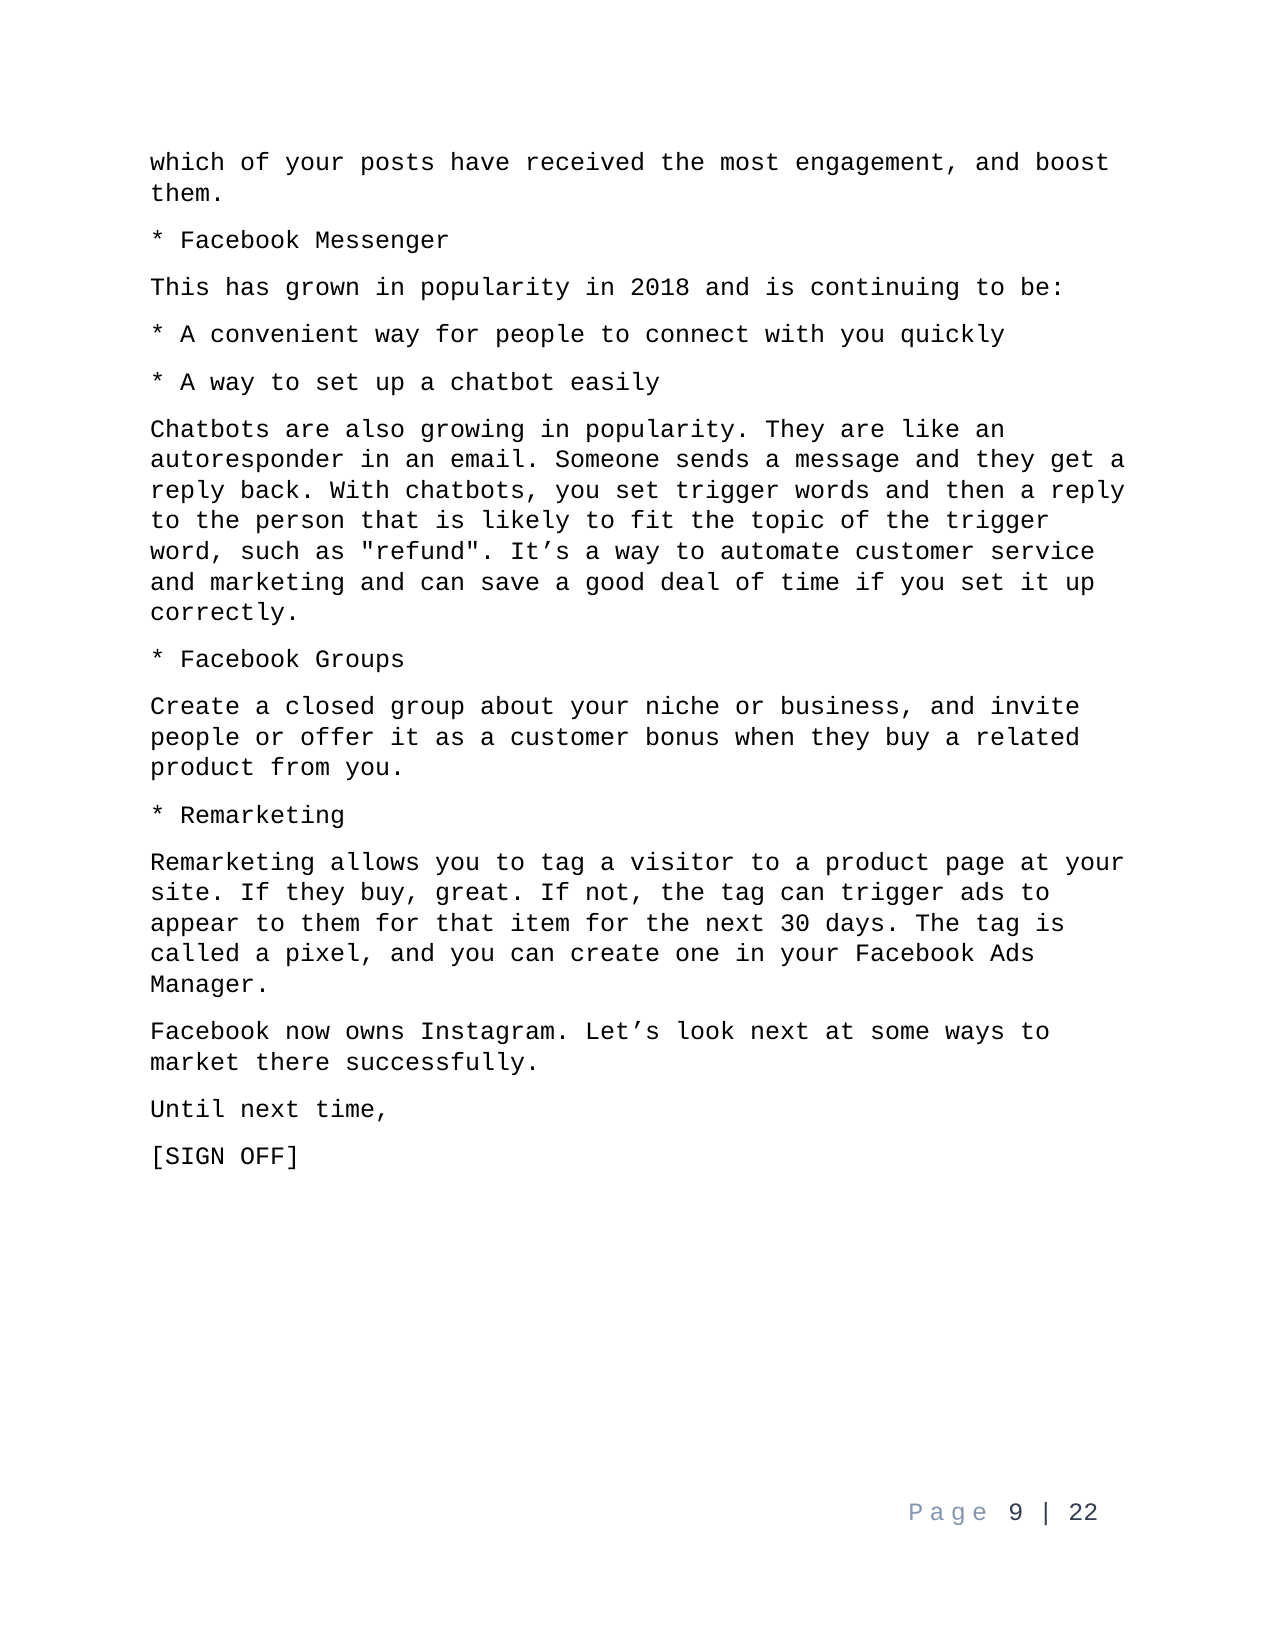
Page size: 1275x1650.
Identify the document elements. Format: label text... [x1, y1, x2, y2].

text Until next time, [150, 1096, 1125, 1125]
text This has grown in popularity in 2018 and is continuing to be: [150, 275, 1125, 303]
text Create a closed group about your niche or business, and invite people or offer it as a customer bonus when they buy a related product from you. [150, 694, 1125, 783]
text * Remarketing [150, 802, 1125, 831]
text * Facebook Groups [150, 647, 1125, 675]
text Remarketing allows you to tag a visitor to a product page at your site. If they buy, great. If not, the tag can trigger ads to appear to them for that item for the next 30 days. The tag is called a pixel, and you can create one in your Facebook Ads Manager. [150, 849, 1125, 1000]
text Facebook now owns Instagram. Let’s look next at some ways to market there successfully. [150, 1019, 1125, 1077]
text Chatbots are also growing in popularity. They are like an autoresponder in an email. Someone sends a message and they get a reply back. With chatbots, you set trigger words and then a reply to the person that is likely to fit the topic of the trigger word, such as "refund". It’s a way to automate customer service and marketing and can save a good deal of time if you set it up correctly. [150, 416, 1125, 628]
text * A convenient way for people to connect with you quickly [150, 322, 1125, 350]
text [SIGN OFF] [150, 1143, 1125, 1172]
text * Facebook Messenger [150, 228, 1125, 256]
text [150, 150, 1125, 209]
text * A way to set up a chatbot easily [150, 369, 1125, 398]
